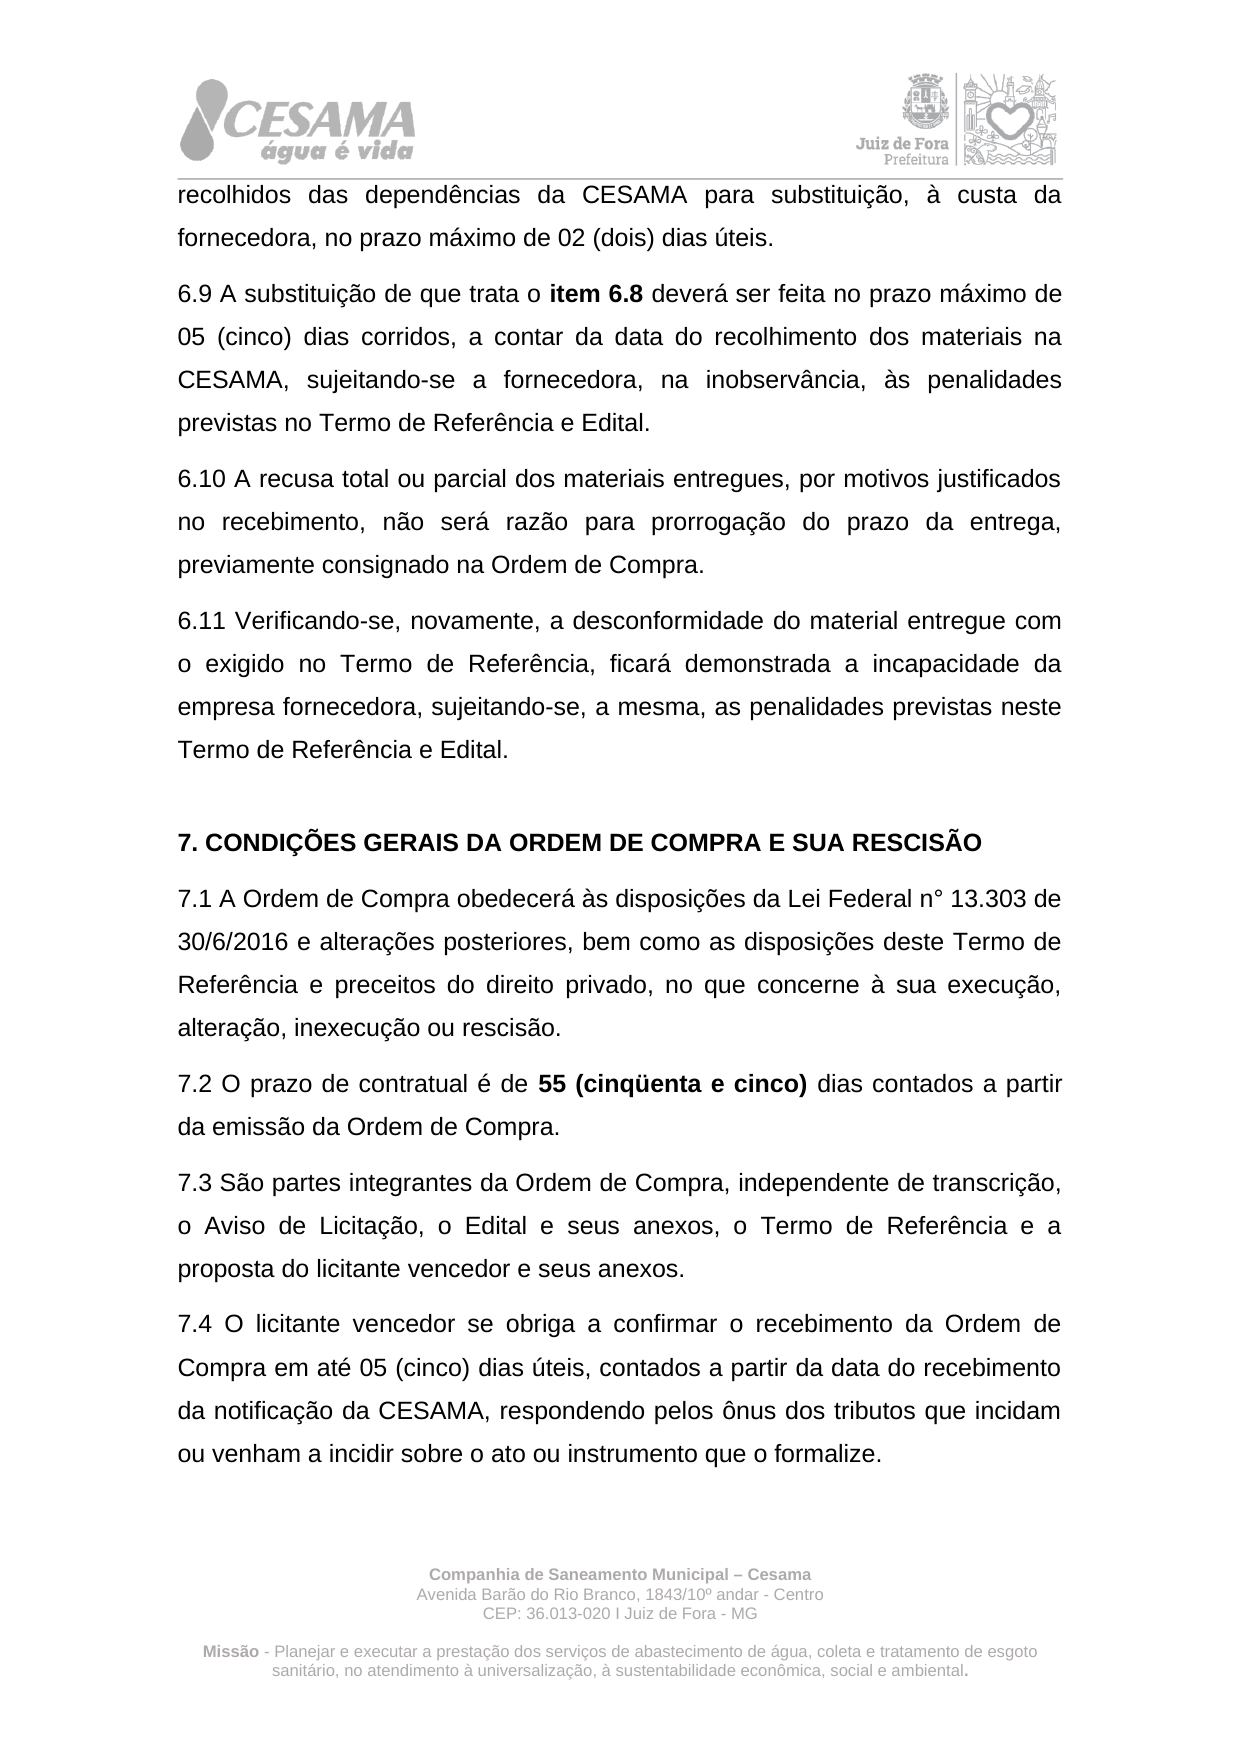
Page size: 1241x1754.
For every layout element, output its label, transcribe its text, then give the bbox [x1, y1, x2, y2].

text 6.9 A substituição de que trata o item 6.8 deverá ser feita no prazo máximo de 05 (cinco) dias corridos, a contar da data do recolhimento dos materiais na CESAMA, sujeitando-se a fornecedora, na inobservância, às penalidades previstas no Termo de Referência e Edital. [177, 279, 1063, 437]
text 7.3 São partes integrantes da Ordem de Compra, independente de transcrição, o Aviso de Licitação, o Edital e seus anexos, o Termo de Referência e a proposta do licitante vencedor e seus anexos. [177, 1167, 1063, 1282]
text 7.4 O licitante vencedor se obriga a confirmar o recebimento da Ordem de Compra em até 05 (cinco) dias úteis, contados a partir da data do recebimento da notificação da CESAMA, respondendo pelos ônus dos tributos que incidam ou venham a incidir sobre o ato ou instrumento que o formalize. [177, 1309, 1063, 1467]
text 7. CONDIÇÕES GERAIS DA ORDEM DE COMPRA E SUA RESCISÃO [177, 828, 1063, 857]
picture [177, 73, 1064, 180]
text 7.1 A Ordem de Compra obedecerá às disposições da Lei Federal n° 13.303 de 30/6/2016 e alterações posteriores, bem como as disposições deste Termo de Referência e preceitos do direito privado, no que concerne à sua execução, alteração, inexecução ou rescisão. [177, 884, 1063, 1042]
text 7.2 O prazo de contratual é de 55 (cinqüenta e cinco) dias contados a partir da emissão da Ordem de Compra. [177, 1069, 1063, 1141]
text 6.10 A recusa total ou parcial dos materiais entregues, por motivos justificados no recebimento, não será razão para prorrogação do prazo da entrega, previamente consignado na Ordem de Compra. [177, 464, 1063, 579]
text 6.11 Verificando-se, novamente, a desconformidade do material entregue com o exigido no Termo de Referência, ficará demonstrada a incapacidade da empresa fornecedora, sujeitando-se, a mesma, as penalidades previstas neste Termo de Referência e Edital. [177, 606, 1063, 764]
